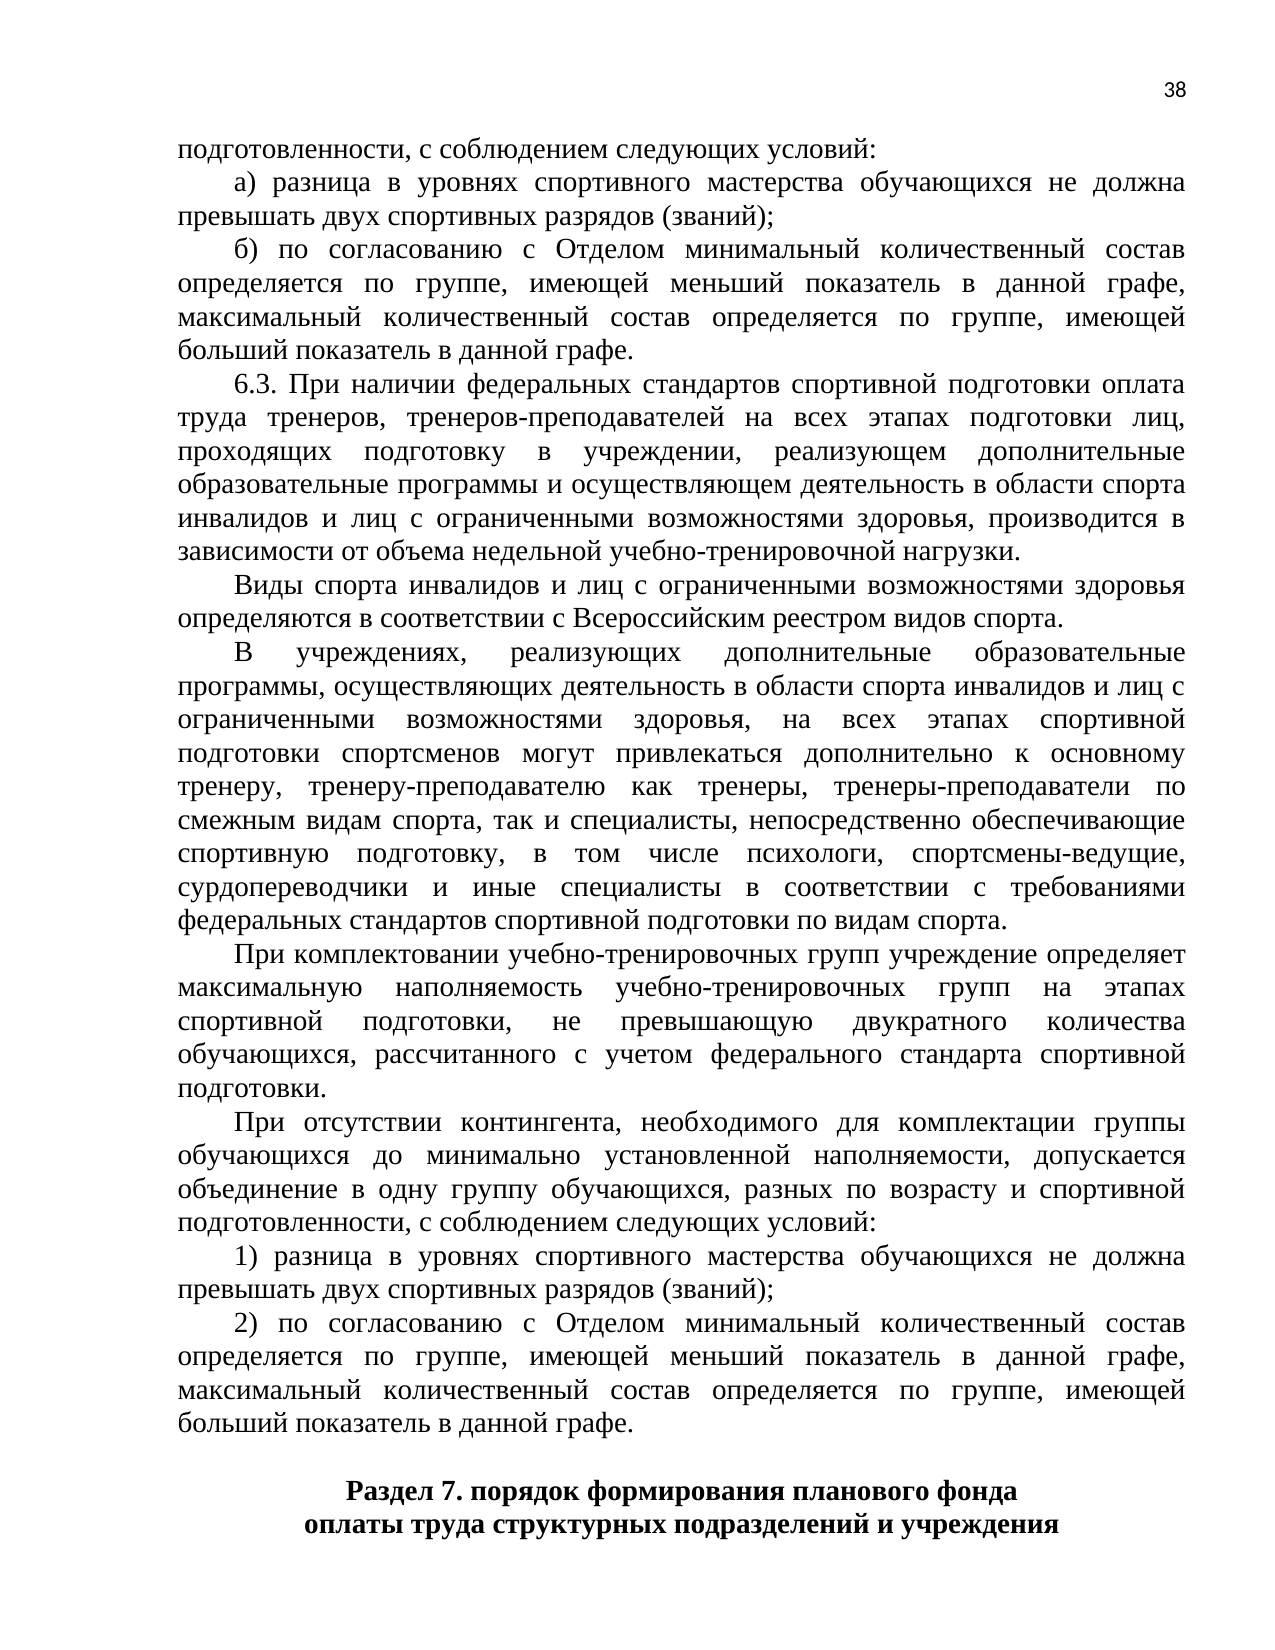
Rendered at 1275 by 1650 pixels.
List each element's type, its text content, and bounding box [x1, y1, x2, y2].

text Раздел 7. порядок формирования планового фонда [177, 1473, 1186, 1506]
text а) разница в уровнях спортивного мастерства обучающихся не должна превышать двух спортивных разрядов (званий); [177, 164, 1186, 232]
text 1) разница в уровнях спортивного мастерства обучающихся не должна превышать двух спортивных разрядов (званий); [177, 1238, 1186, 1305]
text оплаты труда структурных подразделений и учреждения [177, 1506, 1186, 1540]
text В учреждениях, реализующих дополнительные образовательные программы, осуществляющих деятельность в области спорта инвалидов и лиц с ограниченными возможностями здоровья, на всех этапах спортивной подготовки спортсменов могут привлекаться дополнительно к основному тренеру, тренеру-преподавателю как тренеры, тренеры-преподаватели по смежным видам спорта, так и специалисты, непосредственно обеспечивающие спортивную подготовку, в том числе психологи, спортсмены-ведущие, сурдопереводчики и иные специалисты в соответствии с требованиями федеральных стандартов спортивной подготовки по видам спорта. [177, 634, 1186, 936]
text 6.3. При наличии федеральных стандартов спортивной подготовки оплата труда тренеров, тренеров-преподавателей на всех этапах подготовки лиц, проходящих подготовку в учреждении, реализующем дополнительные образовательные программы и осуществляющем деятельность в области спорта инвалидов и лиц с ограниченными возможностями здоровья, производится в зависимости от объема недельной учебно-тренировочной нагрузки. [177, 366, 1186, 567]
text При комплектовании учебно-тренировочных групп учреждение определяет максимальную наполняемость учебно-тренировочных групп на этапах спортивной подготовки, не превышающую двукратного количества обучающихся, рассчитанного с учетом федерального стандарта спортивной подготовки. [177, 936, 1186, 1104]
text Виды спорта инвалидов и лиц с ограниченными возможностями здоровья определяются в соответствии с Всероссийским реестром видов спорта. [177, 567, 1186, 634]
text 2) по согласованию с Отделом минимальный количественный состав определяется по группе, имеющей меньший показатель в данной графе, максимальный количественный состав определяется по группе, имеющей больший показатель в данной графе. [177, 1305, 1186, 1439]
text При отсутствии контингента, необходимого для комплектации группы обучающихся до минимально установленной наполняемости, допускается объединение в одну группу обучающихся, разных по возрасту и спортивной подготовленности, с соблюдением следующих условий: [177, 1104, 1186, 1238]
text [177, 131, 1186, 164]
text б) по согласованию с Отделом минимальный количественный состав определяется по группе, имеющей меньший показатель в данной графе, максимальный количественный состав определяется по группе, имеющей больший показатель в данной графе. [177, 232, 1186, 366]
